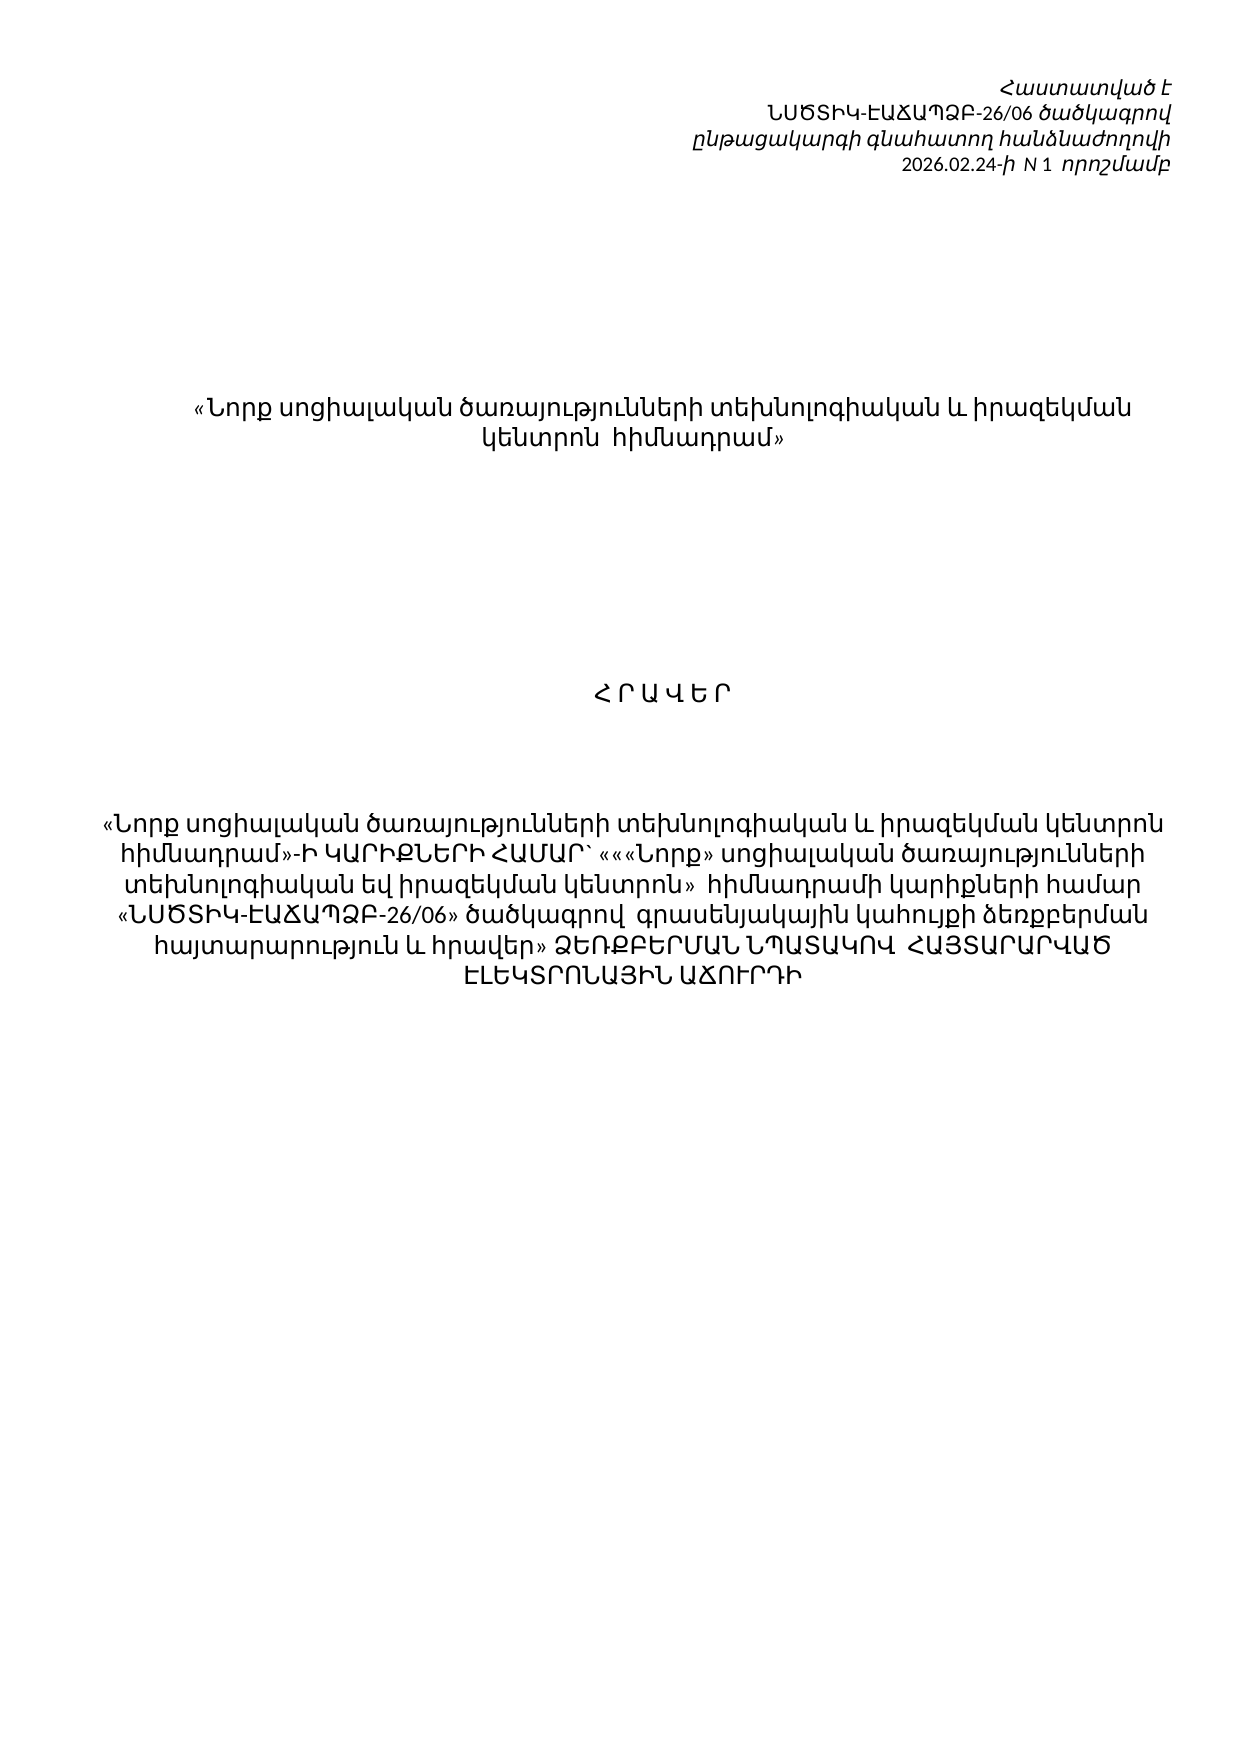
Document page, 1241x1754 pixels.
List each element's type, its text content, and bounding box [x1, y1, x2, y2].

text Հաստատված է [94, 75, 1171, 100]
text «Նորք սոցիալական ծառայությունների տեխնոլոգիական և իրազեկման կենտրոն հիմնադրամ»-Ի ԿԱՐԻՔՆԵՐԻ ՀԱՄԱՐ` «««Նորք» սոցիալական ծառայությունների տեխնոլոգիական եվ իրազեկման կենտրոն» հիմնադրամի կարիքների համար «ՆՍԾՏԻԿ-ԷԱՃԱՊՁԲ-26/06» ծածկագրով գրասենյակային կահույքի ձեռքբերման հայտարարություն և հրավեր» ՁԵՌՔԲԵՐՄԱՆ ՆՊԱՏԱԿՈՎ ՀԱՅՏԱՐԱՐՎԱԾ ԷԼԵԿՏՐՈՆԱՅԻՆ ԱՃՈՒՐԴԻ [94, 808, 1172, 991]
text 2026.02.24 -ի N 1 որոշմամբ [94, 151, 1171, 177]
text ընթացակարգի գնահատող հանձնաժողովի [94, 126, 1171, 151]
text ՆՍԾՏԻԿ-ԷԱՃԱՊՁԲ-26/06 ծածկագրով [94, 100, 1171, 126]
text Հ Ր Ա Վ Ե Ր [94, 679, 1172, 709]
text « Նորք սոցիալական ծառայությունների տեխնոլոգիական և իրազեկման կենտրոն հիմնադրամ» [94, 392, 1172, 453]
